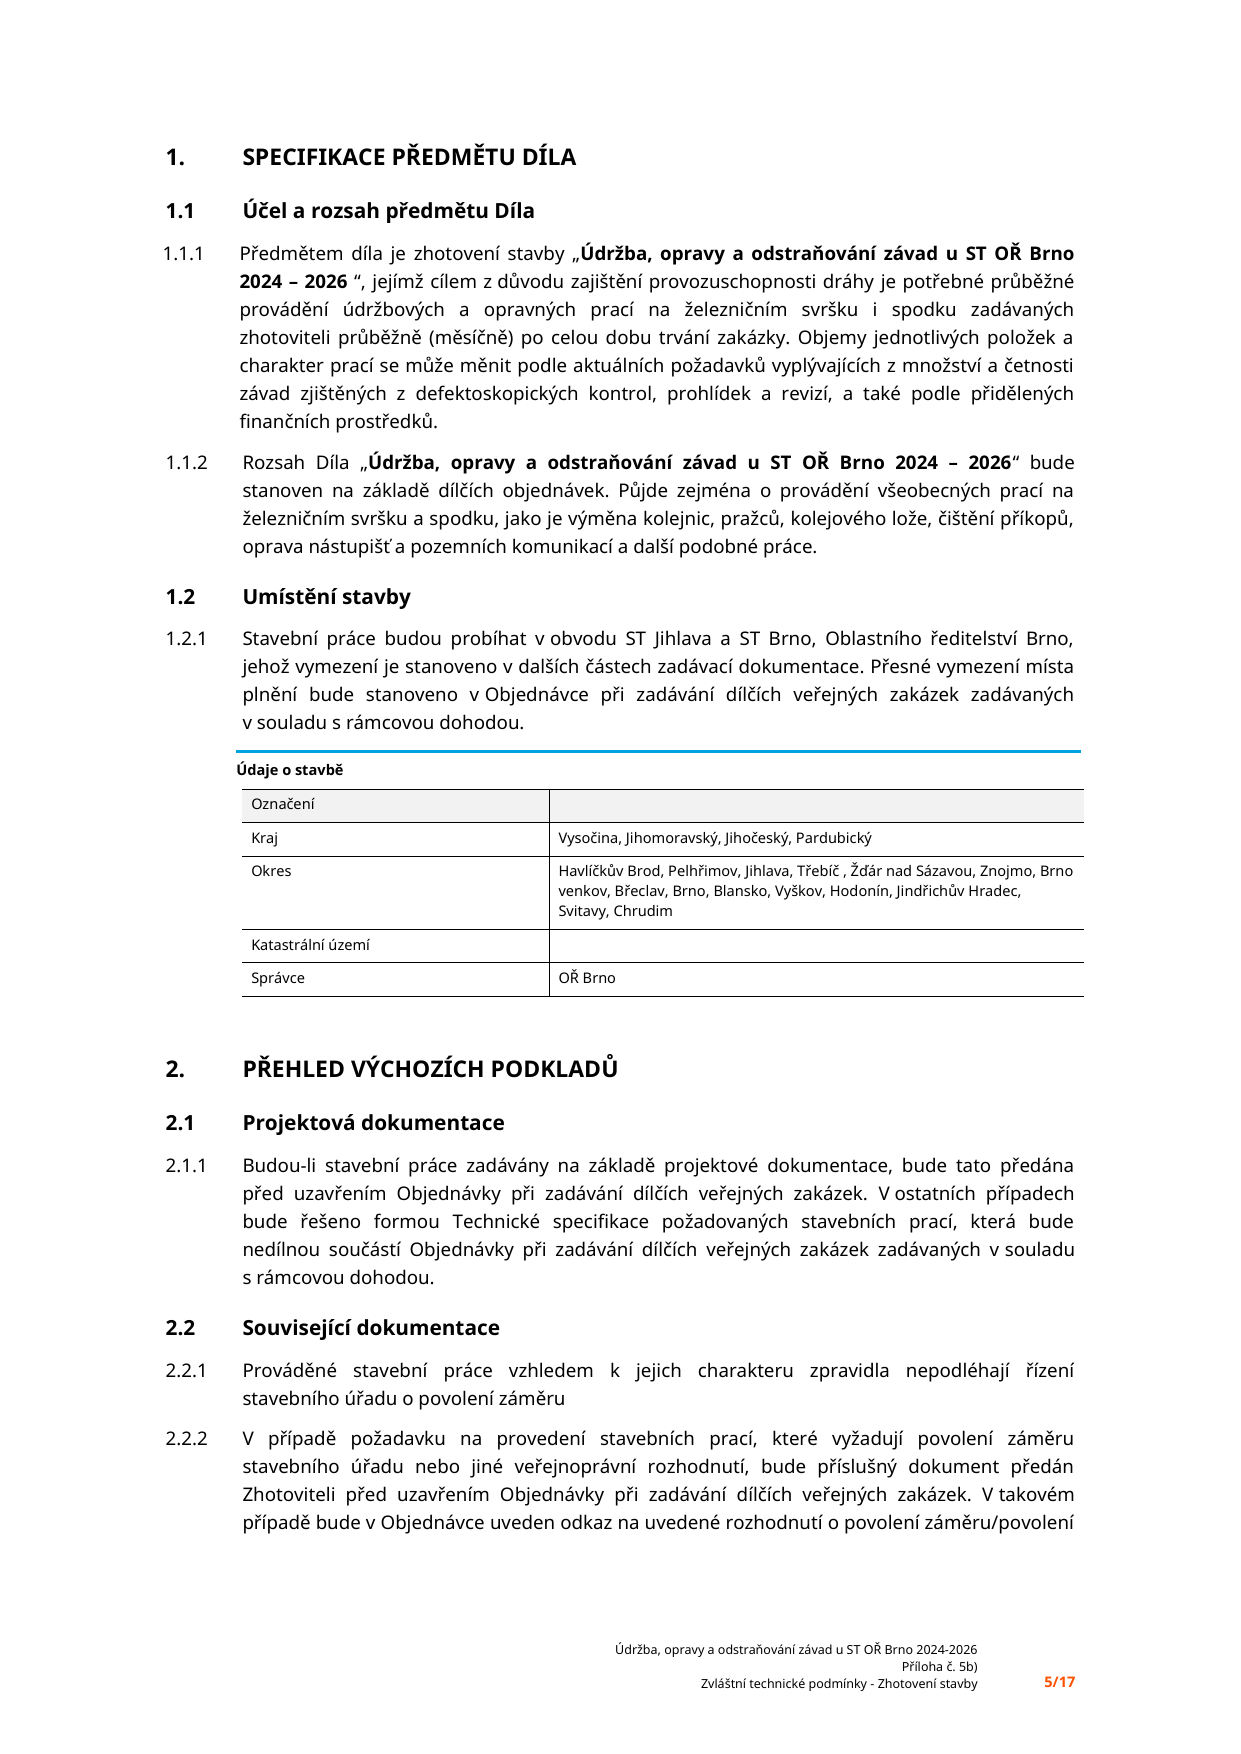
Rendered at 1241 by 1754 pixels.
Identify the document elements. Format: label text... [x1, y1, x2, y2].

text Předmětem díla je zhotovení stavby „Údržba, opravy a odstraňování závad u ST OŘ Brno 2024 – 2026 “, jejímž cílem z důvodu zajištění provozuschopnosti dráhy je potřebné průběžné provádění údržbových a opravných prací na železničním svršku i spodku zadávaných zhotoviteli průběžně (měsíčně) po celou dobu trvání zakázky. Objemy jednotlivých položek a charakter prací se může měnit podle aktuálních požadavků vyplývajících z množství a četnosti závad zjištěných z defektoskopických kontrol, prohlídek a revizí, a také podle přidělených finančních prostředků. [162, 240, 1075, 434]
table_cell Katastrální území [242, 930, 549, 962]
text Rozsah Díla „Údržba, opravy a odstraňování závad u ST OŘ Brno 2024 – 2026“ bude stanoven na základě dílčích objednávek. Půjde zejména o provádění všeobecných prací na železničním svršku a spodku, jako je výměna kolejnic, pražců, kolejového lože, čištění příkopů, oprava nástupišť a pozemních komunikací a další podobné práce. [165, 449, 1075, 558]
table_cell Okres [242, 857, 549, 929]
table_cell [550, 930, 1084, 962]
table_cell Havlíčkův Brod, Pelhřimov, Jihlava, Třebíč , Žďár nad Sázavou, Znojmo, Brno venkov, Břeclav, Brno, Blansko, Vyškov, Hodonín, Jindřichův Hradec, Svitavy, Chrudim [550, 857, 1084, 929]
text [165, 1426, 1075, 1535]
text Údaje o stavbě [236, 753, 1081, 779]
text Účel a rozsah předmětu Díla [165, 197, 1075, 225]
text Stavební práce budou probíhat v obvodu ST Jihlava a ST Brno, Oblastního ředitelství Brno, jehož vymezení je stanoveno v dalších částech zadávací dokumentace. Přesné vymezení místa plnění bude stanoveno v Objednávce při zadávání dílčích veřejných zakázek zadávaných v souladu s rámcovou dohodou. [165, 626, 1075, 735]
table_cell Vysočina, Jihomoravský, Jihočeský, Pardubický [550, 823, 1084, 856]
text Umístění stavby [165, 582, 1075, 610]
table_header [550, 790, 1084, 822]
text Projektová dokumentace [165, 1108, 1075, 1137]
text SPECIFIKACE PŘEDMĚTU DÍLA [165, 141, 1075, 173]
text Budou-li stavební práce zadávány na základě projektové dokumentace, bude tato předána před uzavřením Objednávky při zadávání dílčích veřejných zakázek. V ostatních případech bude řešeno formou Technické specifikace požadovaných stavebních prací, která bude nedílnou součástí Objednávky při zadávání dílčích veřejných zakázek zadávaných v souladu s rámcovou dohodou. [165, 1152, 1075, 1290]
text Související dokumentace [165, 1313, 1075, 1342]
text Prováděné stavební práce vzhledem k jejich charakteru zpravidla nepodléhají řízení stavebního úřadu o povolení záměru [165, 1357, 1075, 1411]
text PŘEHLED VÝCHOZÍCH PODKLADŮ [165, 1053, 1075, 1084]
table_cell OŘ Brno [550, 963, 1084, 996]
table_cell Kraj [242, 823, 549, 856]
table_header Označení [242, 790, 549, 822]
table_cell Správce [242, 963, 549, 996]
